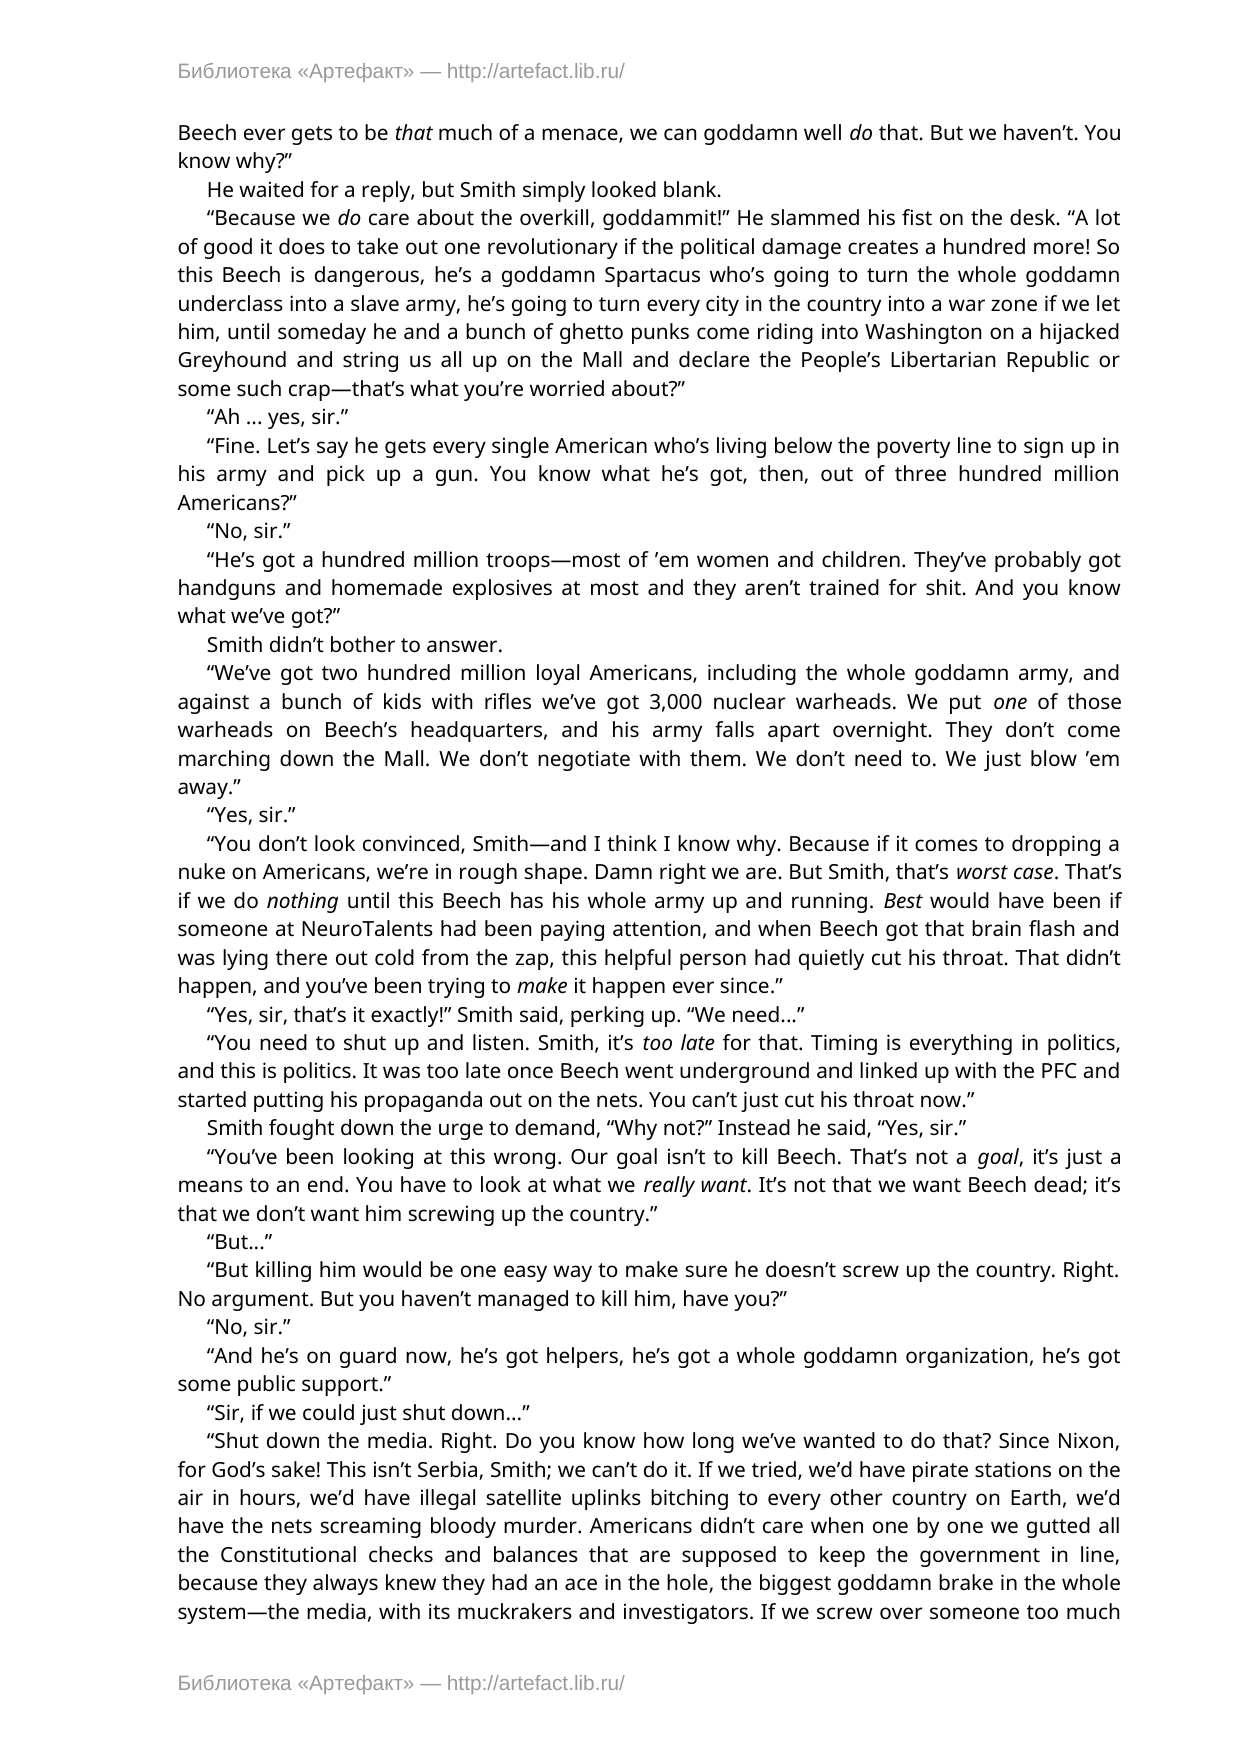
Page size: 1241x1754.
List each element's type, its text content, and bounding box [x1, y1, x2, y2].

text “No, sir.” [177, 1312, 1122, 1341]
text “But killing him would be one easy way to make sure he doesn’t screw up the country. Right. No argument. But you haven’t managed to kill him, have you?” [177, 1256, 1122, 1312]
text “But...” [177, 1227, 1122, 1256]
text “Fine. Let’s say he gets every single American who’s living below the poverty line to sign up in his army and pick up a gun. You know what he’s got, then, out of three hundred million Americans?” [177, 431, 1122, 516]
text Smith fought down the urge to demand, “Why not?” Instead he said, “Yes, sir.” [177, 1113, 1122, 1142]
text “And he’s on guard now, he’s got helpers, he’s got a whole goddamn organization, he’s got some public support.” [177, 1341, 1122, 1398]
text “No, sir.” [177, 516, 1122, 545]
text “Yes, sir, that’s it exactly!” Smith said, perking up. “We need...” [177, 1000, 1122, 1028]
text “We’ve got two hundred million loyal Americans, including the whole goddamn army, and against a bunch of kids with rifles we’ve got 3,000 nuclear warheads. We put one of those warheads on Beech’s headquarters, and his army falls apart overnight. They don’t come marching down the Mall. We don’t negotiate with them. We don’t need to. We just blow ’em away.” [177, 658, 1122, 801]
text “He’s got a hundred million troops—most of ’em women and children. They’ve probably got handguns and homemade explosives at most and they aren’t trained for shit. And you know what we’ve got?” [177, 545, 1122, 630]
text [177, 1426, 1122, 1625]
text “You don’t look convinced, Smith—and I think I know why. Because if it comes to dropping a nuke on Americans, we’re in rough shape. Damn right we are. But Smith, that’s worst case. That’s if we do nothing until this Beech has his whole army up and running. Best would have been if someone at NeuroTalents had been paying attention, and when Beech got that brain flash and was lying there out cold from the zap, this helpful person had quietly cut his throat. That didn’t happen, and you’ve been trying to make it happen ever since.” [177, 829, 1122, 1000]
text He waited for a reply, but Smith simply looked blank. [177, 175, 1122, 203]
text “Ah ... yes, sir.” [177, 402, 1122, 431]
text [177, 118, 1122, 175]
text Smith didn’t bother to answer. [177, 630, 1122, 658]
text “Yes, sir.” [177, 801, 1122, 829]
text “You need to shut up and listen. Smith, it’s too late for that. Timing is everything in politics, and this is politics. It was too late once Beech went underground and linked up with the PFC and started putting his propaganda out on the nets. You can’t just cut his throat now.” [177, 1028, 1122, 1113]
text “Because we do care about the overkill, goddammit!” He slammed his fist on the desk. “A lot of good it does to take out one revolutionary if the political damage creates a hundred more! So this Beech is dangerous, he’s a goddamn Spartacus who’s going to turn the whole goddamn underclass into a slave army, he’s going to turn every city in the country into a war zone if we let him, until someday he and a bunch of ghetto punks come riding into Washington on a hijacked Greyhound and string us all up on the Mall and declare the People’s Libertarian Republic or some such crap—that’s what you’re worried about?” [177, 203, 1122, 402]
text “Sir, if we could just shut down...” [177, 1398, 1122, 1426]
text “You’ve been looking at this wrong. Our goal isn’t to kill Beech. That’s not a goal, it’s just a means to an end. You have to look at what we really want. It’s not that we want Beech dead; it’s that we don’t want him screwing up the country.” [177, 1142, 1122, 1227]
